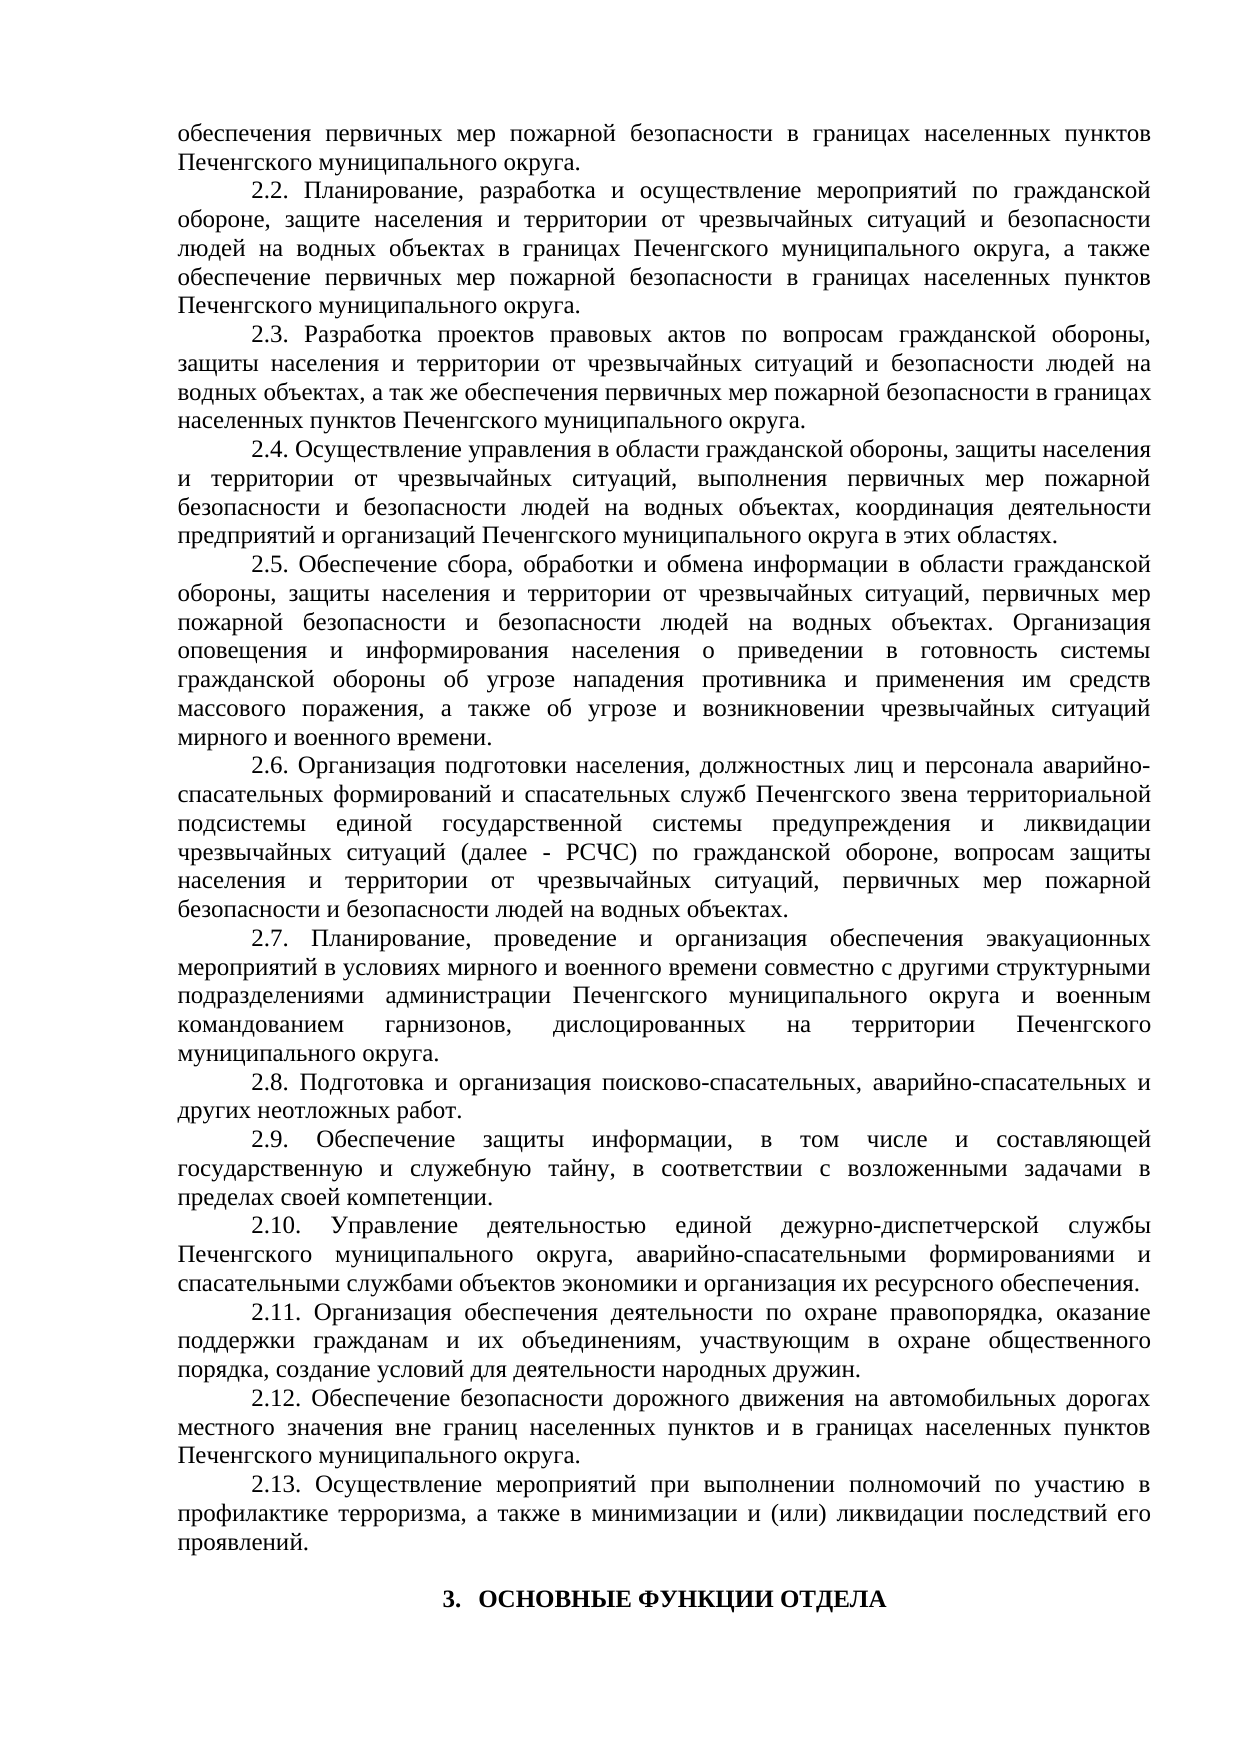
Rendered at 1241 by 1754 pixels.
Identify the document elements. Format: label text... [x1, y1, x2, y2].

text 2.2. Планирование, разработка и осуществление мероприятий по гражданской обороне, защите населения и территории от чрезвычайных ситуаций и безопасности людей на водных объектах в границах Печенгского муниципального округа, а также обеспечение первичных мер пожарной безопасности в границах населенных пунктов Печенгского муниципального округа. [177, 176, 1152, 319]
text 2.7. Планирование, проведение и организация обеспечения эвакуационных мероприятий в условиях мирного и военного времени совместно с другими структурными подразделениями администрации Печенгского муниципального округа и военным командованием гарнизонов, дислоцированных на территории Печенгского муниципального округа. [177, 923, 1152, 1067]
list Основные функции Отдела [177, 1584, 1152, 1613]
text 2.8. Подготовка и организация поисково-спасательных, аварийно-спасательных и других неотложных работ. [177, 1067, 1152, 1124]
text 2.3. Разработка проектов правовых актов по вопросам гражданской обороны, защиты населения и территории от чрезвычайных ситуаций и безопасности людей на водных объектах, а так же обеспечения первичных мер пожарной безопасности в границах населенных пунктов Печенгского муниципального округа. [177, 319, 1152, 434]
text 2.6. Организация подготовки населения, должностных лиц и персонала аварийно-спасательных формирований и спасательных служб Печенгского звена территориальной подсистемы единой государственной системы предупреждения и ликвидации чрезвычайных ситуаций (далее - РСЧС) по гражданской обороне, вопросам защиты населения и территории от чрезвычайных ситуаций, первичных мер пожарной безопасности и безопасности людей на водных объектах. [177, 751, 1152, 923]
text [177, 118, 1152, 176]
text 2.10. Управление деятельностью единой дежурно-диспетчерской службы Печенгского муниципального округа, аварийно-спасательными формированиями и спасательными службами объектов экономики и организация их ресурсного обеспечения. [177, 1211, 1152, 1297]
text 2.11. Организация обеспечения деятельности по охране правопорядка, оказание поддержки гражданам и их объединениям, участвующим в охране общественного порядка, создание условий для деятельности народных дружин. [177, 1297, 1152, 1383]
text 2.9. Обеспечение защиты информации, в том числе и составляющей государственную и служебную тайну, в соответствии с возложенными задачами в пределах своей компетенции. [177, 1124, 1152, 1211]
text 2.13. Осуществление мероприятий при выполнении полномочий по участию в профилактике терроризма, а также в минимизации и (или) ликвидации последствий его проявлений. [177, 1469, 1152, 1556]
text 2.5. Обеспечение сбора, обработки и обмена информации в области гражданской обороны, защиты населения и территории от чрезвычайных ситуаций, первичных мер пожарной безопасности и безопасности людей на водных объектах. Организация оповещения и информирования населения о приведении в готовность системы гражданской обороны об угрозе нападения противника и применения им средств массового поражения, а также об угрозе и возникновении чрезвычайных ситуаций мирного и военного времени. [177, 549, 1152, 751]
text 2.12. Обеспечение безопасности дорожного движения на автомобильных дорогах местного значения вне границ населенных пунктов и в границах населенных пунктов Печенгского муниципального округа. [177, 1383, 1152, 1469]
text 2.4. Осуществление управления в области гражданской обороны, защиты населения и территории от чрезвычайных ситуаций, выполнения первичных мер пожарной безопасности и безопасности людей на водных объектах, координация деятельности предприятий и организаций Печенгского муниципального округа в этих областях. [177, 434, 1152, 549]
